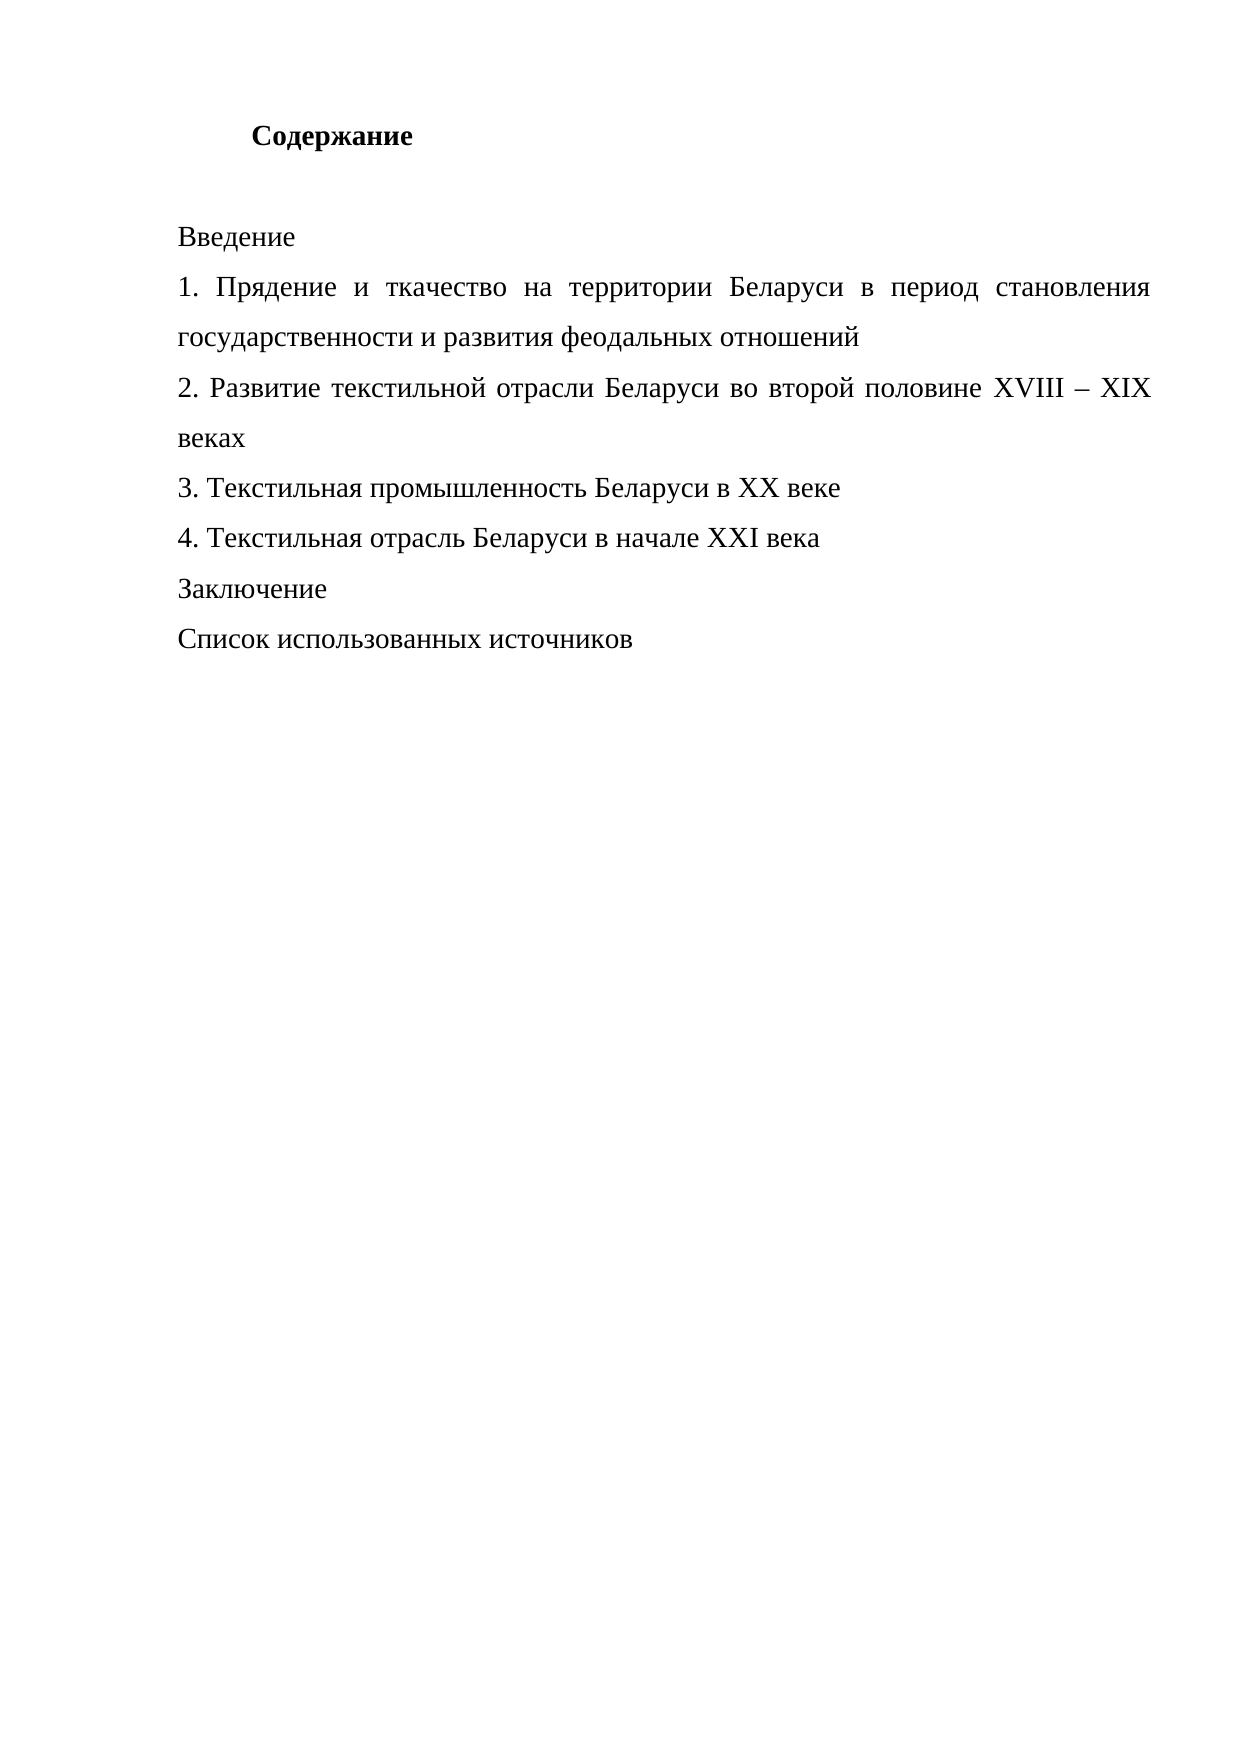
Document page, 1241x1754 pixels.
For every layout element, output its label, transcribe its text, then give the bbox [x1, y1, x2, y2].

text 2. Развитие текстильной отрасли Беларуси во второй половине XVIII – XIX веках [177, 370, 1152, 453]
text 3. Текстильная промышленность Беларуси в ХХ веке [177, 470, 1152, 504]
text Заключение [177, 571, 1152, 604]
text 4. Текстильная отрасль Беларуси в начале ХХI века [177, 521, 1152, 554]
text Содержание [177, 118, 1152, 152]
text 1. Прядение и ткачество на территории Беларуси в период становления государственности и развития феодальных отношений [177, 269, 1152, 353]
text Введение [177, 219, 1152, 252]
text Список использованных источников [177, 621, 1152, 655]
